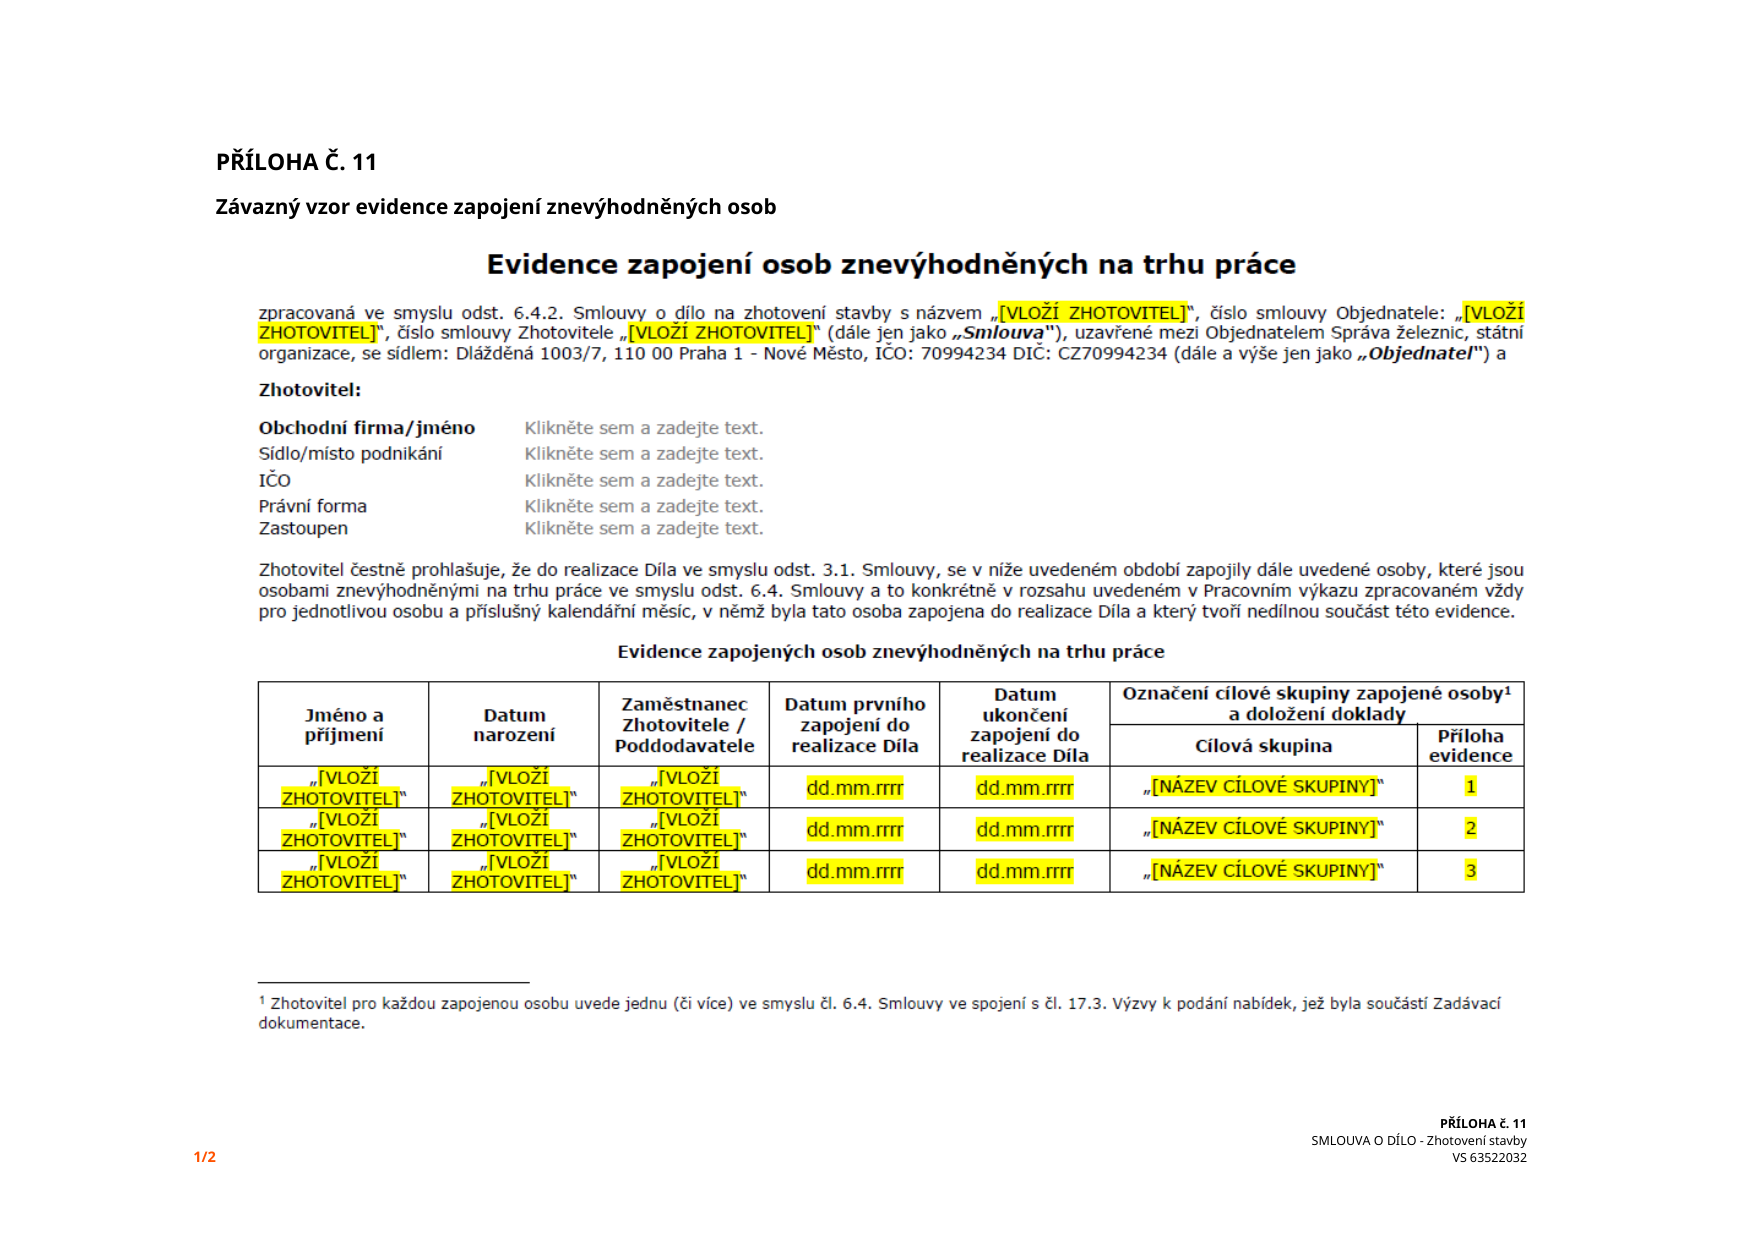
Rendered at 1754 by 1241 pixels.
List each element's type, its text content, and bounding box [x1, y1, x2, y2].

text Závazný vzor evidence zapojení znevýhodněných osob [216, 192, 1606, 221]
text Příloha č. 11 [216, 146, 1606, 177]
